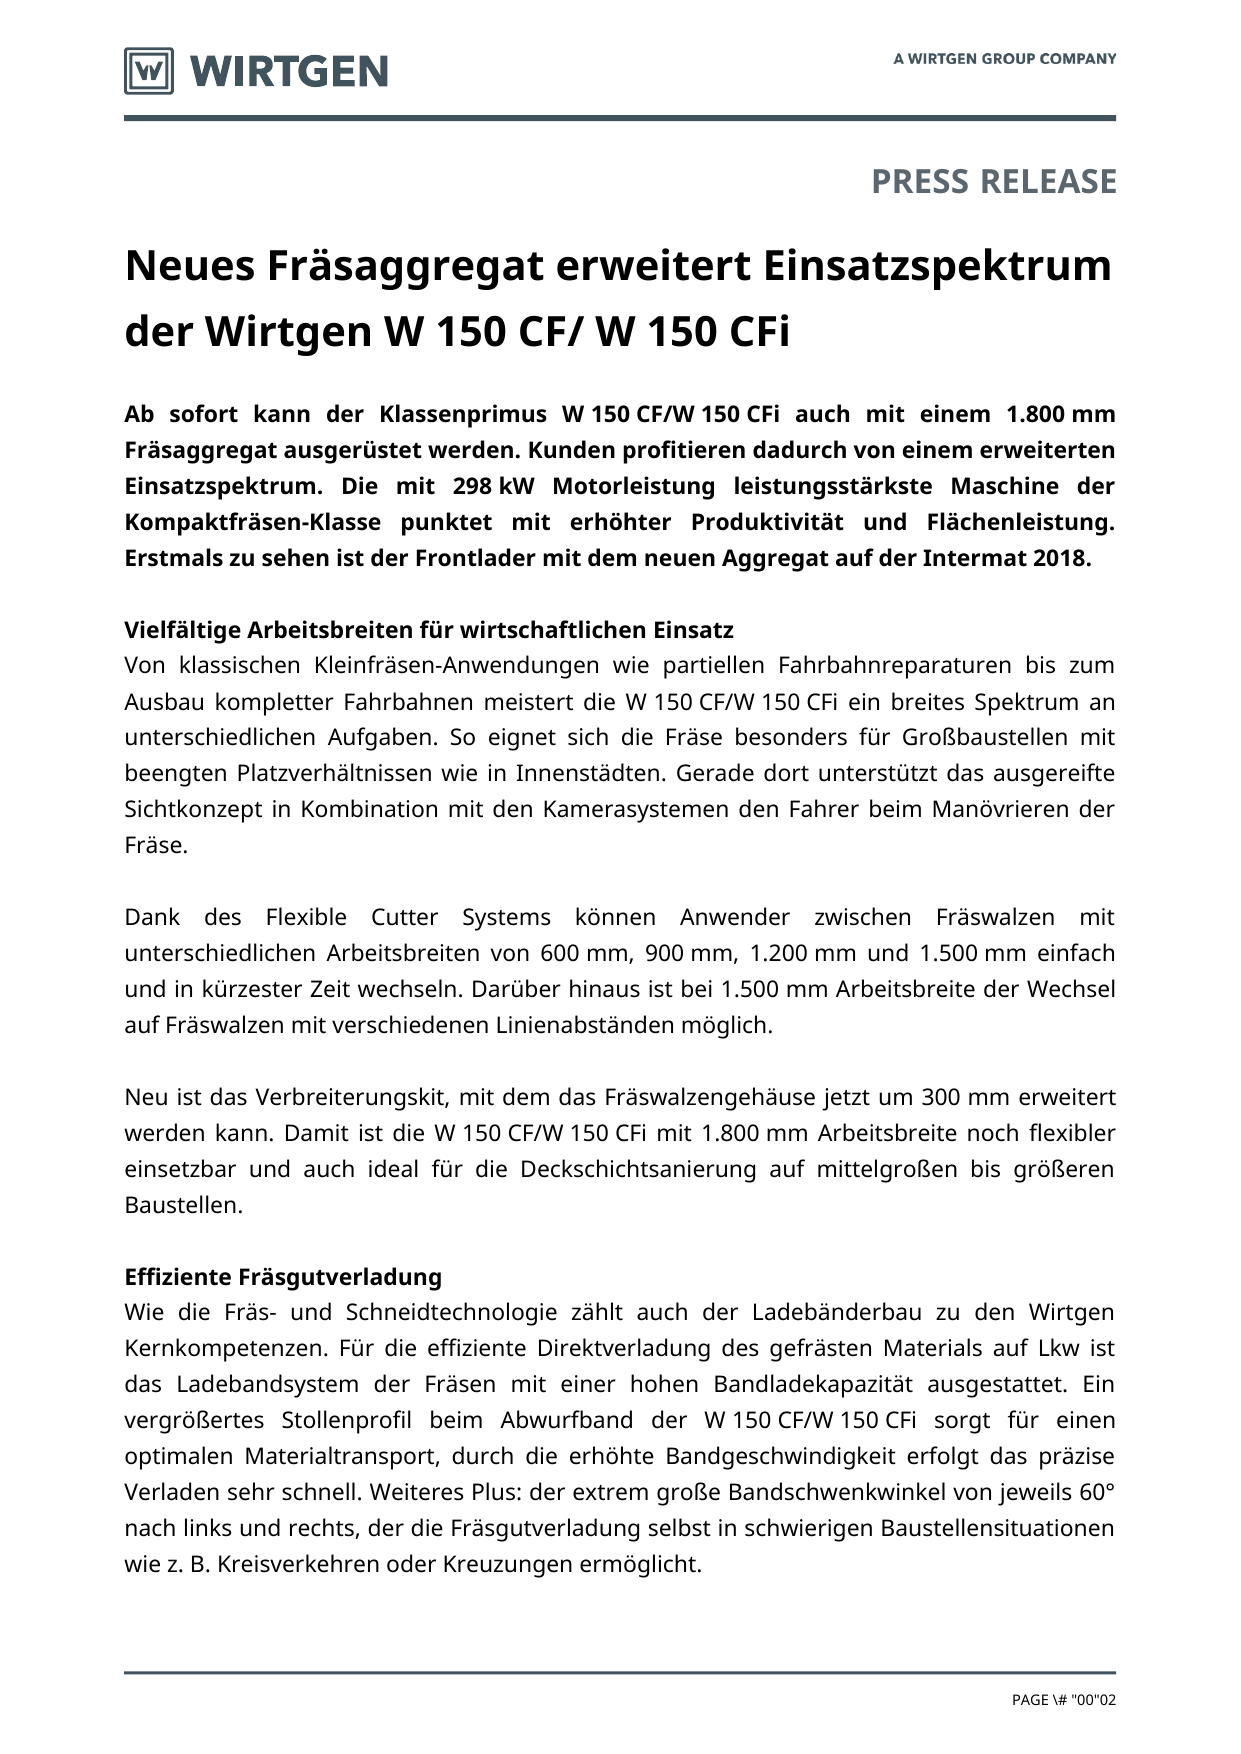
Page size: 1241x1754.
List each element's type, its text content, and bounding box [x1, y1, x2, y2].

text Von klassischen Kleinfräsen-Anwendungen wie partiellen Fahrbahnreparaturen bis zum Ausbau kompletter Fahrbahnen meistert die W 150 CF/W 150 CFi ein breites Spektrum an unterschiedlichen Aufgaben. So eignet sich die Fräse besonders für Großbaustellen mit beengten Platzverhältnissen wie in Innenstädten. Gerade dort unterstützt das ausgereifte Sichtkonzept in Kombination mit den Kamerasystemen den Fahrer beim Manövrieren der Fräse. [124, 649, 1116, 860]
text Dank des Flexible Cutter Systems können Anwender zwischen Fräswalzen mit unterschiedlichen Arbeitsbreiten von 600 mm, 900 mm, 1.200 mm und 1.500 mm einfach und in kürzester Zeit wechseln. Darüber hinaus ist bei 1.500 mm Arbeitsbreite der Wechsel auf Fräswalzen mit verschiedenen Linienabständen möglich. [124, 901, 1116, 1040]
subtitle Neues Fräsaggregat erweitert Einsatzspektrum der Wirtgen W 150 CF/ W 150 CFi [124, 236, 1116, 358]
picture [893, 53, 1117, 64]
text Effiziente Fräsgutverladung [124, 1260, 1116, 1292]
text Neu ist das Verbreiterungskit, mit dem das Fräswalzengehäuse jetzt um 300 mm erweitert werden kann. Damit ist die W 150 CF/W 150 CFi mit 1.800 mm Arbeitsbreite noch flexibler einsetzbar und auch ideal für die Deckschichtsanierung auf mittelgroßen bis größeren Baustellen. [124, 1081, 1116, 1220]
text Vielfältige Arbeitsbreiten für wirtschaftlichen Einsatz [124, 613, 1116, 645]
text Ab sofort kann der Klassenprimus W 150 CF/W 150 CFi auch mit einem 1.800 mm Fräsaggregat ausgerüstet werden. Kunden profitieren dadurch von einem erweiterten Einsatzspektrum. Die mit 298 kW Motorleistung leistungsstärkste Maschine der Kompaktfräsen-Klasse punktet mit erhöhter Produktivität und Flächenleistung. Erstmals zu sehen ist der Frontlader mit dem neuen Aggregat auf der Intermat 2018. [124, 398, 1116, 573]
text Wie die Fräs- und Schneidtechnologie zählt auch der Ladebänderbau zu den Wirtgen Kernkompetenzen. Für die effiziente Direktverladung des gefrästen Materials auf Lkw ist das Ladebandsystem der Fräsen mit einer hohen Bandladekapazität ausgestattet. Ein vergrößertes Stollenprofil beim Abwurfband der W 150 CF/W 150 CFi sorgt für einen optimalen Materialtransport, durch die erhöhte Bandgeschwindigkeit erfolgt das präzise Verladen sehr schnell. Weiteres Plus: der extrem große Bandschwenkwinkel von jeweils 60° nach links und rechts, der die Fräsgutverladung selbst in schwierigen Baustellensituationen wie z. B. Kreisverkehren oder Kreuzungen ermöglicht. [124, 1296, 1116, 1579]
